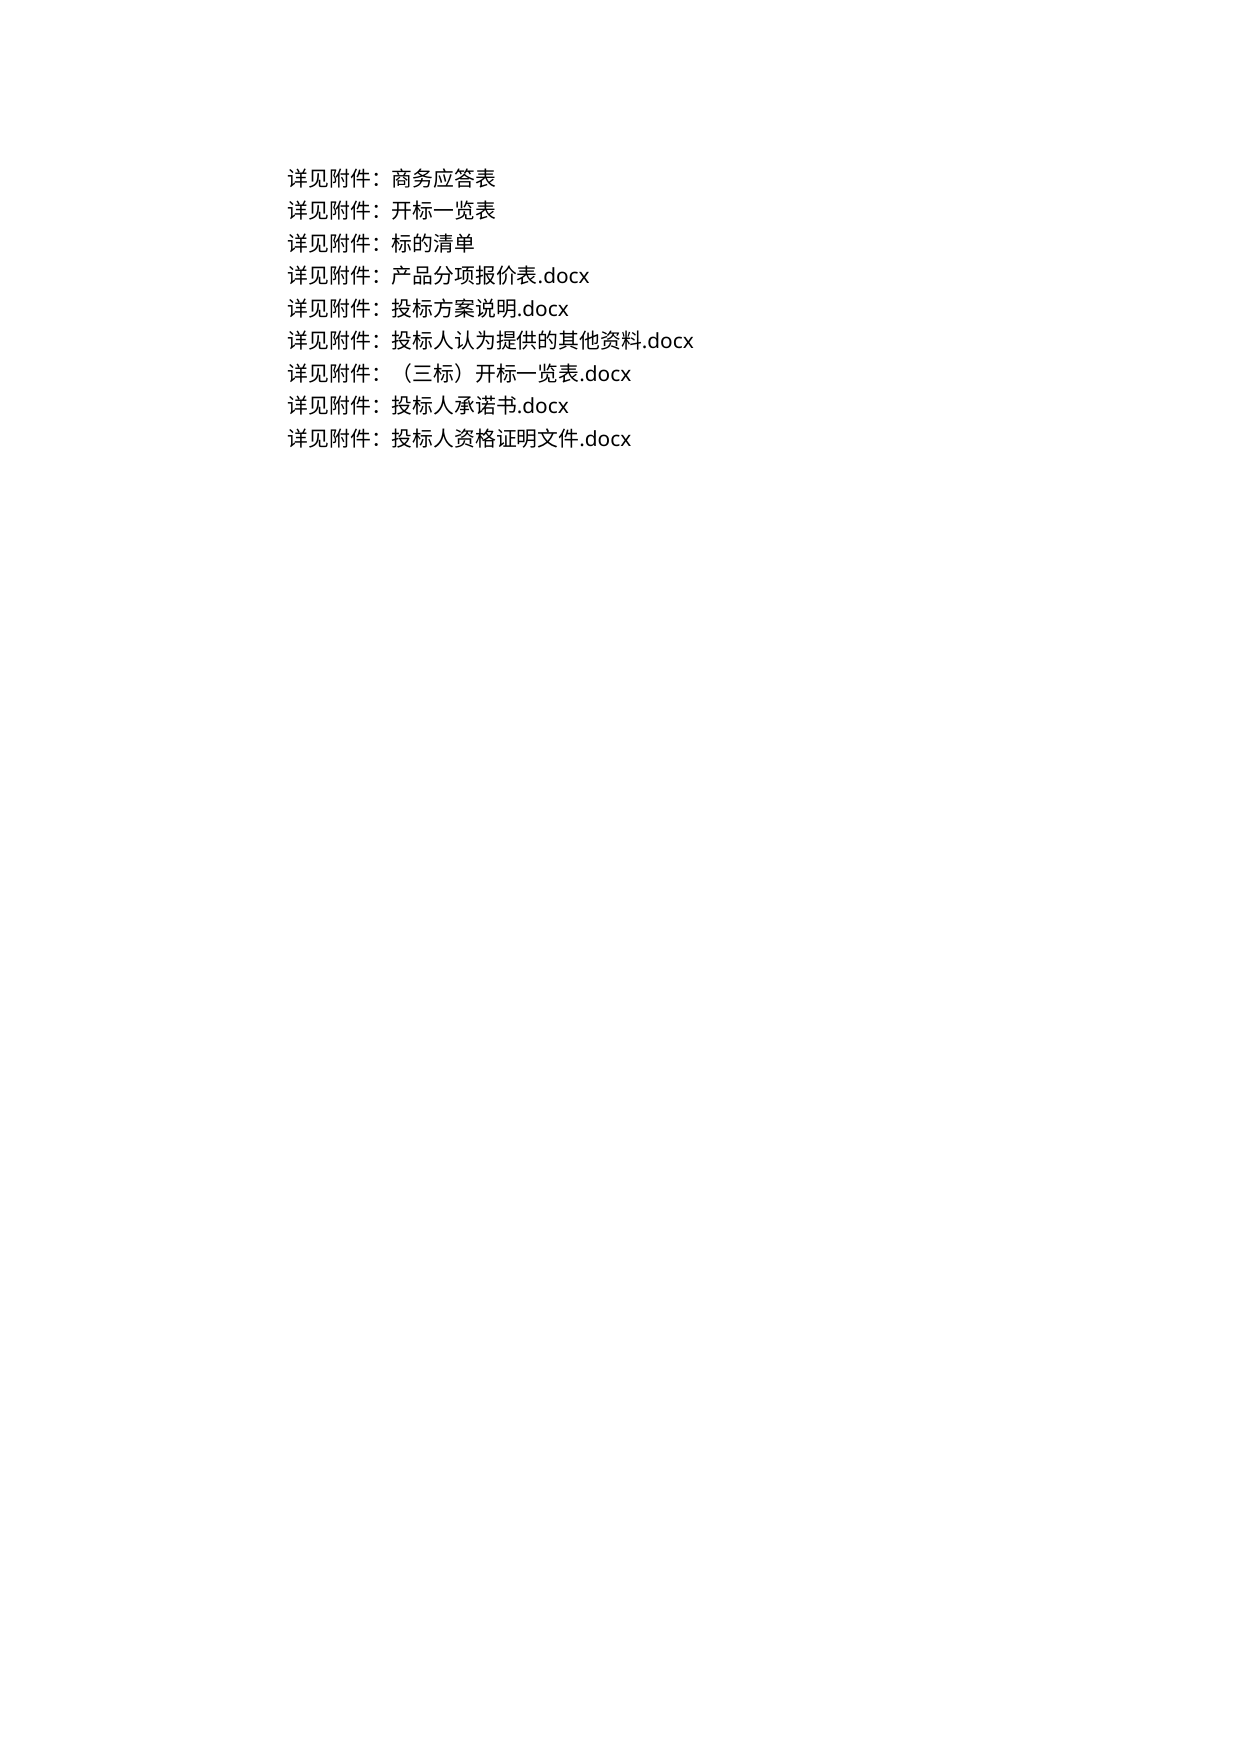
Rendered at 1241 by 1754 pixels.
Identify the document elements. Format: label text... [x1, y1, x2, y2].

text 详见附件：标的清单 [187, 227, 1053, 259]
text 详见附件：投标人认为提供的其他资料.docx [187, 324, 1053, 357]
text 详见附件：投标人资格证明文件.docx [187, 422, 1053, 454]
text 详见附件：开标一览表 [187, 194, 1053, 227]
text 详见附件：（三标）开标一览表.docx [187, 357, 1053, 389]
text 详见附件：产品分项报价表.docx [187, 259, 1053, 292]
text 详见附件：投标方案说明.docx [187, 292, 1053, 324]
text 详见附件：投标人承诺书.docx [187, 389, 1053, 422]
text 详见附件：商务应答表 [187, 162, 1053, 194]
